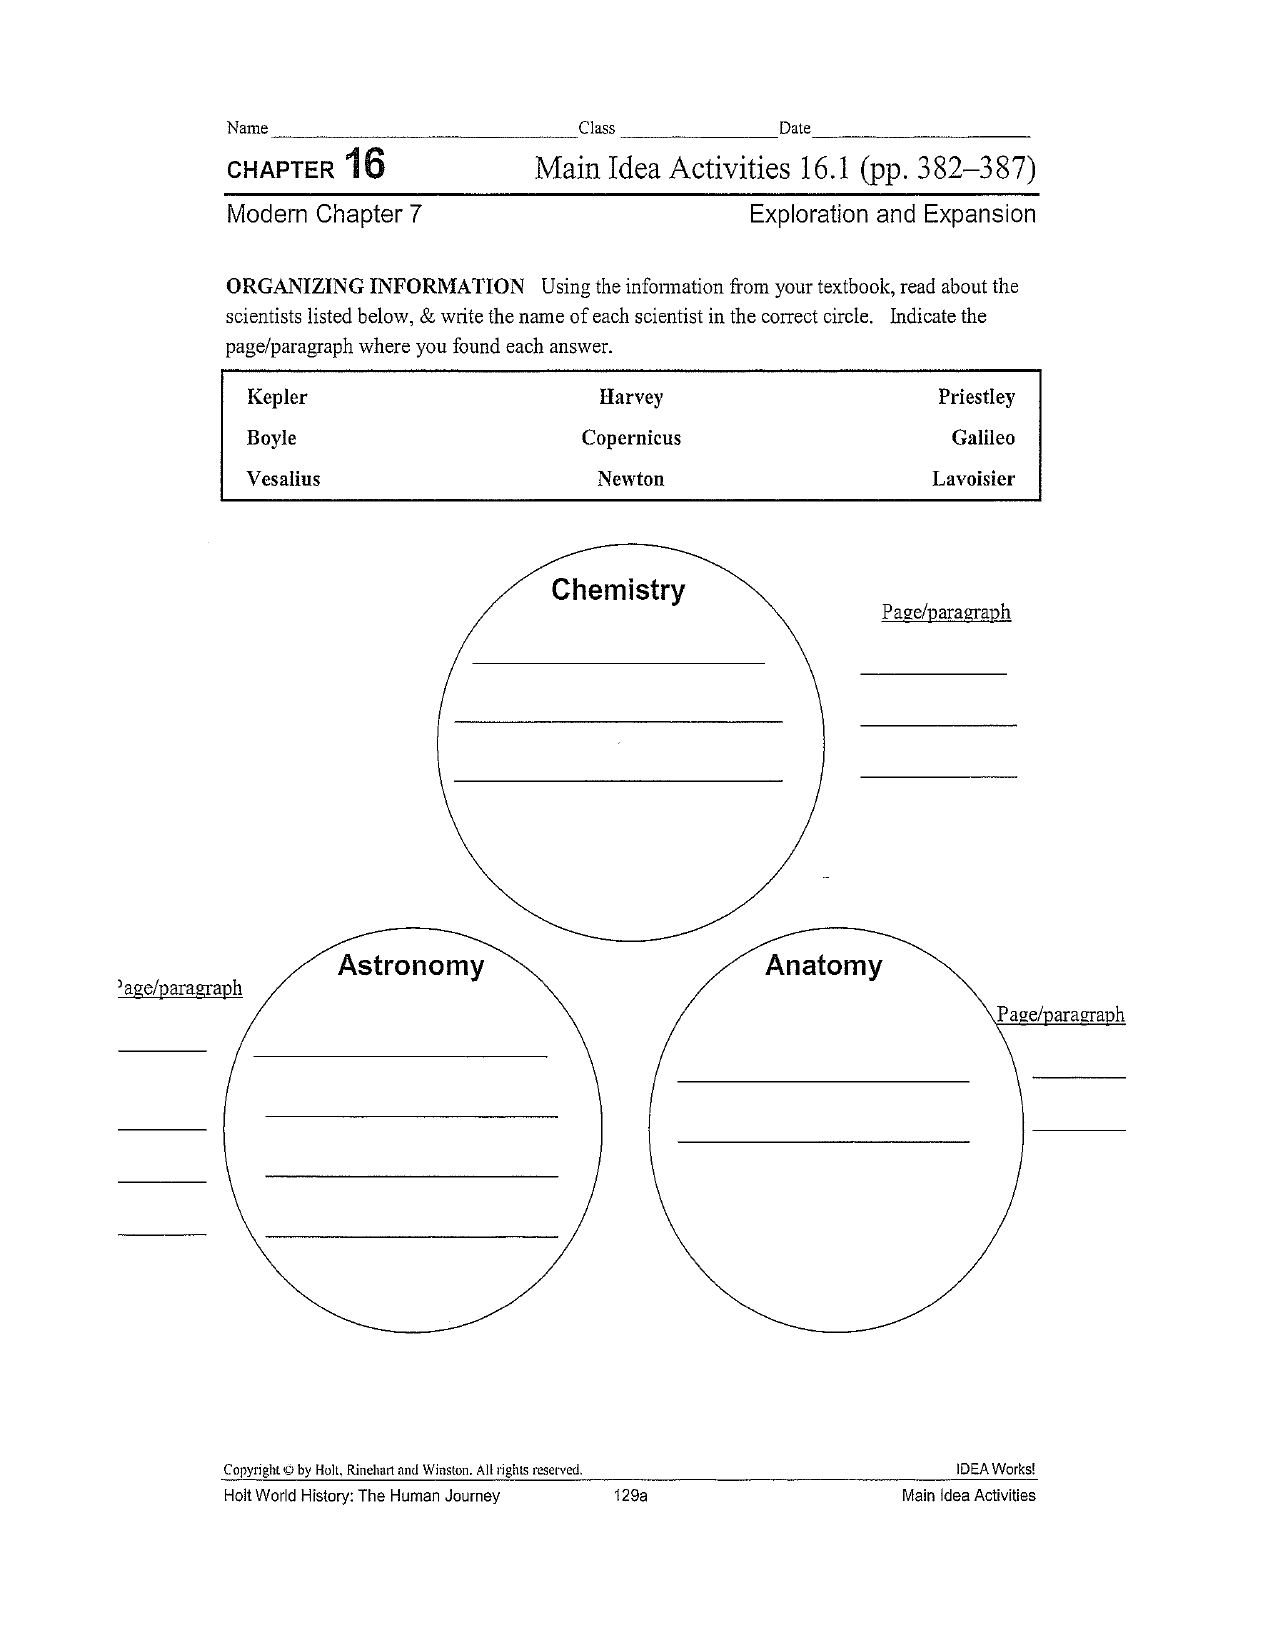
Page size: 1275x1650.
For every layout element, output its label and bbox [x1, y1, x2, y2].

picture [105, 105, 1168, 1546]
